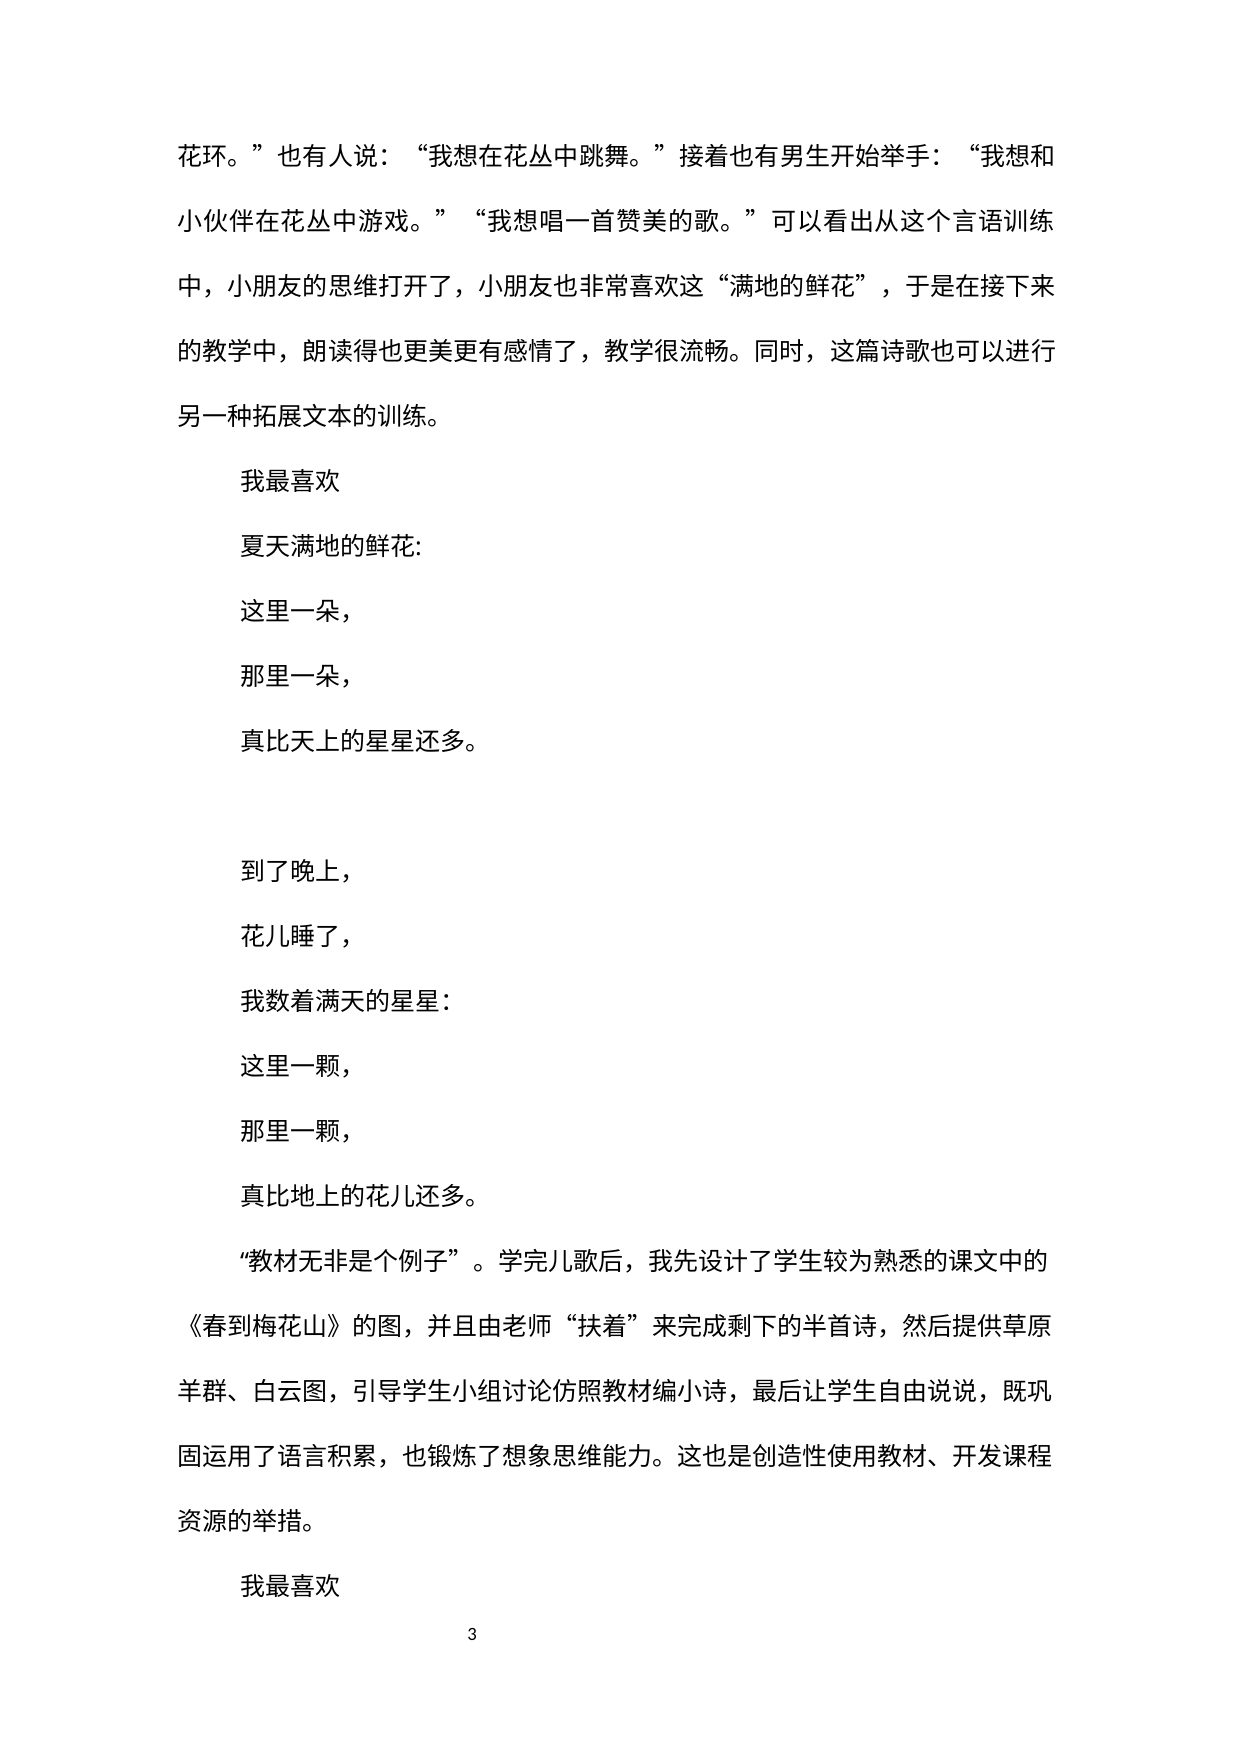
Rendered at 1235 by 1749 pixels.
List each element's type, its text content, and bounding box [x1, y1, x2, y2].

text 我数着满天的星星： [177, 967, 1057, 1032]
text 夏天满地的鲜花: [177, 512, 1057, 577]
text 我最喜欢 [177, 447, 1057, 512]
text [177, 122, 1057, 447]
text 这里一朵， [177, 577, 1057, 642]
text 这里一颗， [177, 1032, 1057, 1097]
text 那里一朵， [177, 642, 1057, 707]
text 到了晚上， [177, 837, 1057, 902]
text 那里一颗， [177, 1097, 1057, 1162]
text 真比天上的星星还多。 [177, 707, 1057, 772]
text “教材无非是个例子”。学完儿歌后，我先设计了学生较为熟悉的课文中的《春到梅花山》的图，并且由老师“扶着”来完成剩下的半首诗，然后提供草原羊群、白云图，引导学生小组讨论仿照教材编小诗，最后让学生自由说说，既巩固运用了语言积累，也锻炼了想象思维能力。这也是创造性使用教材、开发课程资源的举措。 [177, 1227, 1057, 1552]
text 花儿睡了， [177, 902, 1057, 967]
text 我最喜欢 [177, 1552, 1057, 1617]
text 真比地上的花儿还多。 [177, 1162, 1057, 1227]
